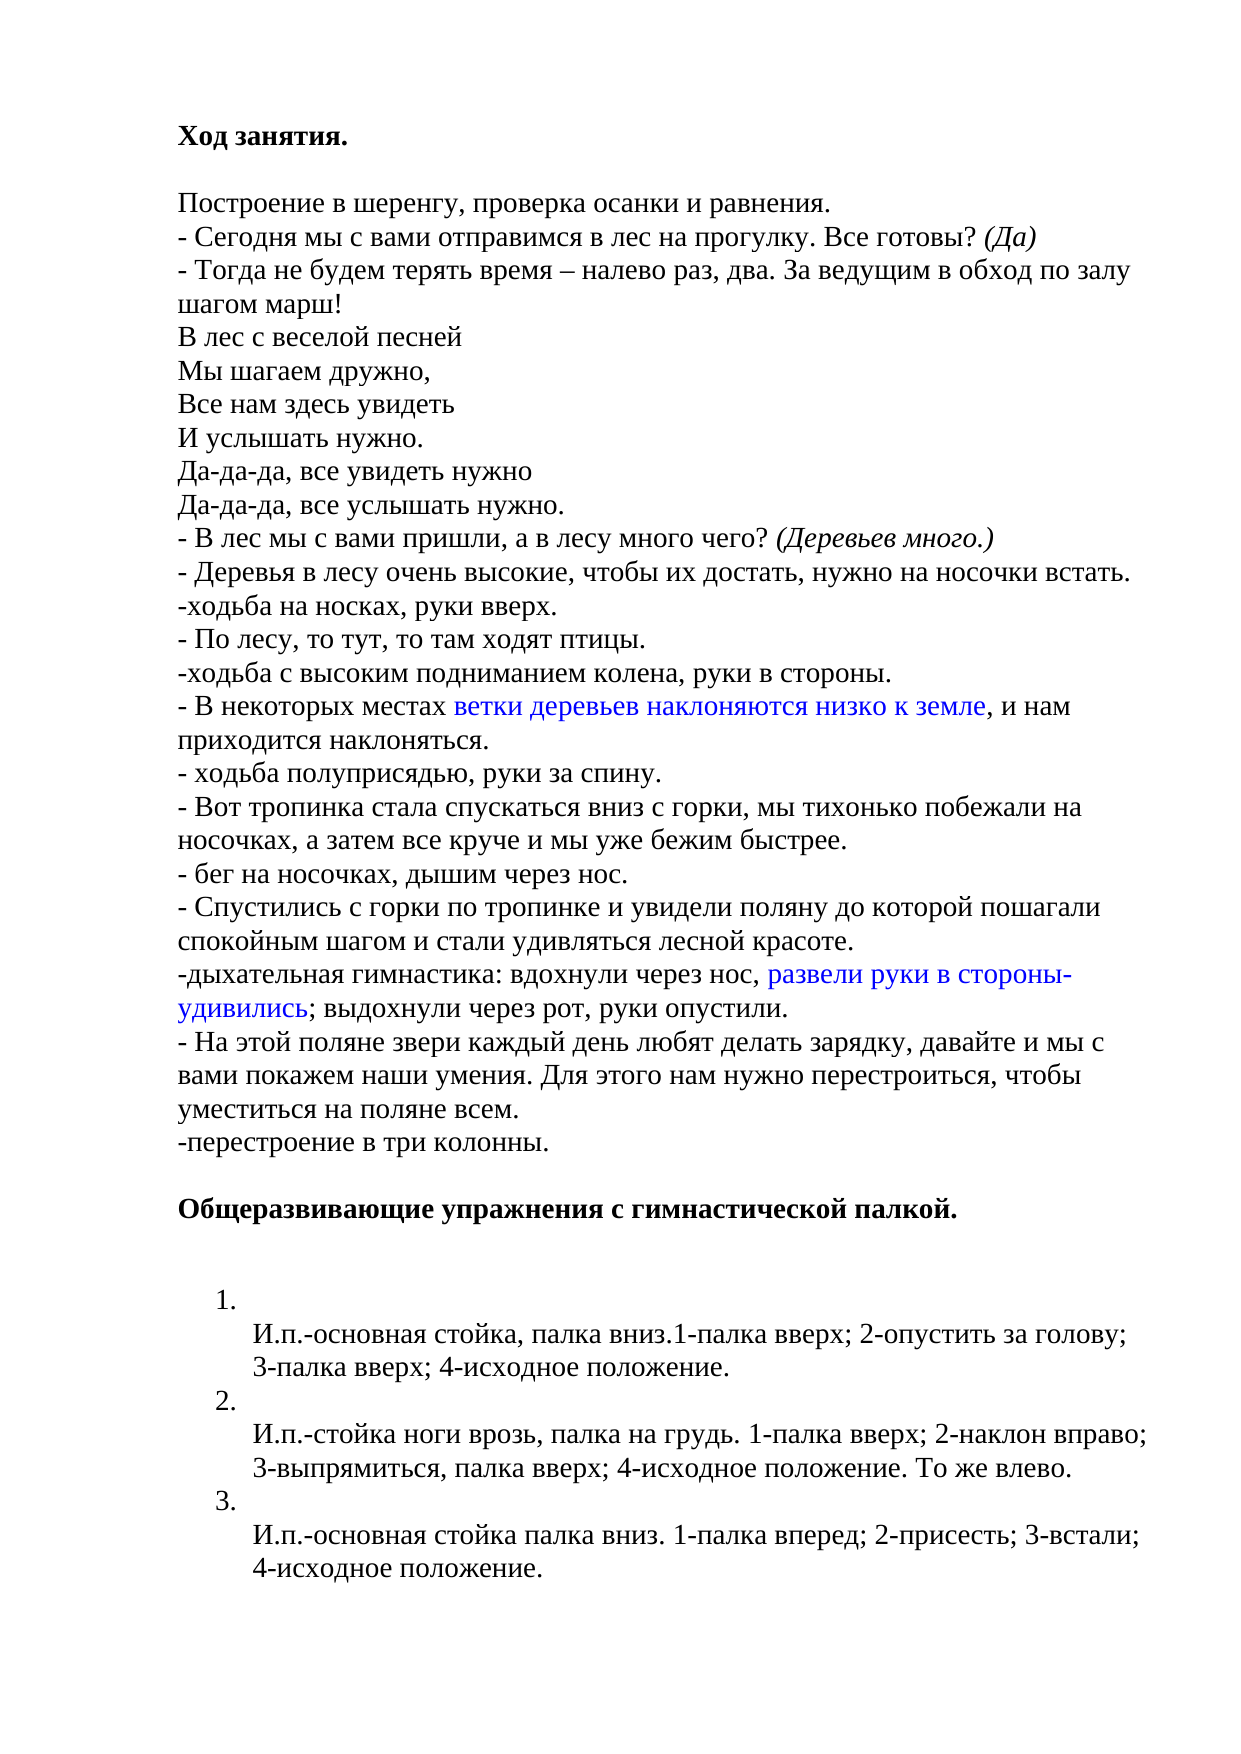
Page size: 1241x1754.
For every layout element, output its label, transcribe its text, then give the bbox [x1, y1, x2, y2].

text Ход занятия. Построение в шеренгу, проверка осанки и равнения. - Сегодня мы с вами отправимся в лес на прогулку. Все готовы? (Да) - Тогда не будем терять время – налево раз, два. За ведущим в обход по залу шагом марш! [177, 118, 1152, 319]
text В лес с веселой песней Мы шагаем дружно, Все нам здесь увидеть И услышать нужно. Да-да-да, все увидеть нужно Да-да-да, все услышать нужно. - В лес мы с вами пришли, а в лесу много чего? (Деревьев много.) - Деревья в лесу очень высокие, чтобы их достать, нужно на носочки встать. -ходьба на носках, руки вверх. - По лесу, то тут, то там ходят птицы. -ходьба с высоким подниманием колена, руки в стороны. - В некоторых местах ветки деревьев наклоняются низко к земле, и нам приходится наклоняться. - ходьба полуприсядью, руки за спину. - Вот тропинка стала спускаться вниз с горки, мы тихонько побежали на носочках, а затем все круче и мы уже бежим быстрее. - бег на носочках, дышим через нос. - Спустились с горки по тропинке и увидели поляну до которой пошагали спокойным шагом и стали удивляться лесной красоте. -дыхательная гимнастика: вдохнули через нос, развели руки в стороны-удивились; выдохнули через рот, руки опустили. - На этой поляне звери каждый день любят делать зарядку, давайте и мы с вами покажем наши умения. Для этого нам нужно перестроиться, чтобы уместиться на поляне всем. -перестроение в три колонны. Общеразвивающие упражнения с гимнастической палкой. [177, 319, 1152, 1253]
list И.п.-стойка ноги врозь, палка на грудь. 1-палка вверх; 2-наклон вправо; 3-выпрямиться, палка вверх; 4-исходное положение. То же влево. [215, 1383, 1152, 1483]
list И.п.-основная стойка, палка вниз.1-палка вверх; 2-опустить за голову; 3-палка вверх; 4-исходное положение. [215, 1282, 1152, 1383]
list И.п.-основная стойка палка вниз. 1-палка вперед; 2-присесть; 3-встали; 4-исходное положение. [215, 1483, 1152, 1584]
